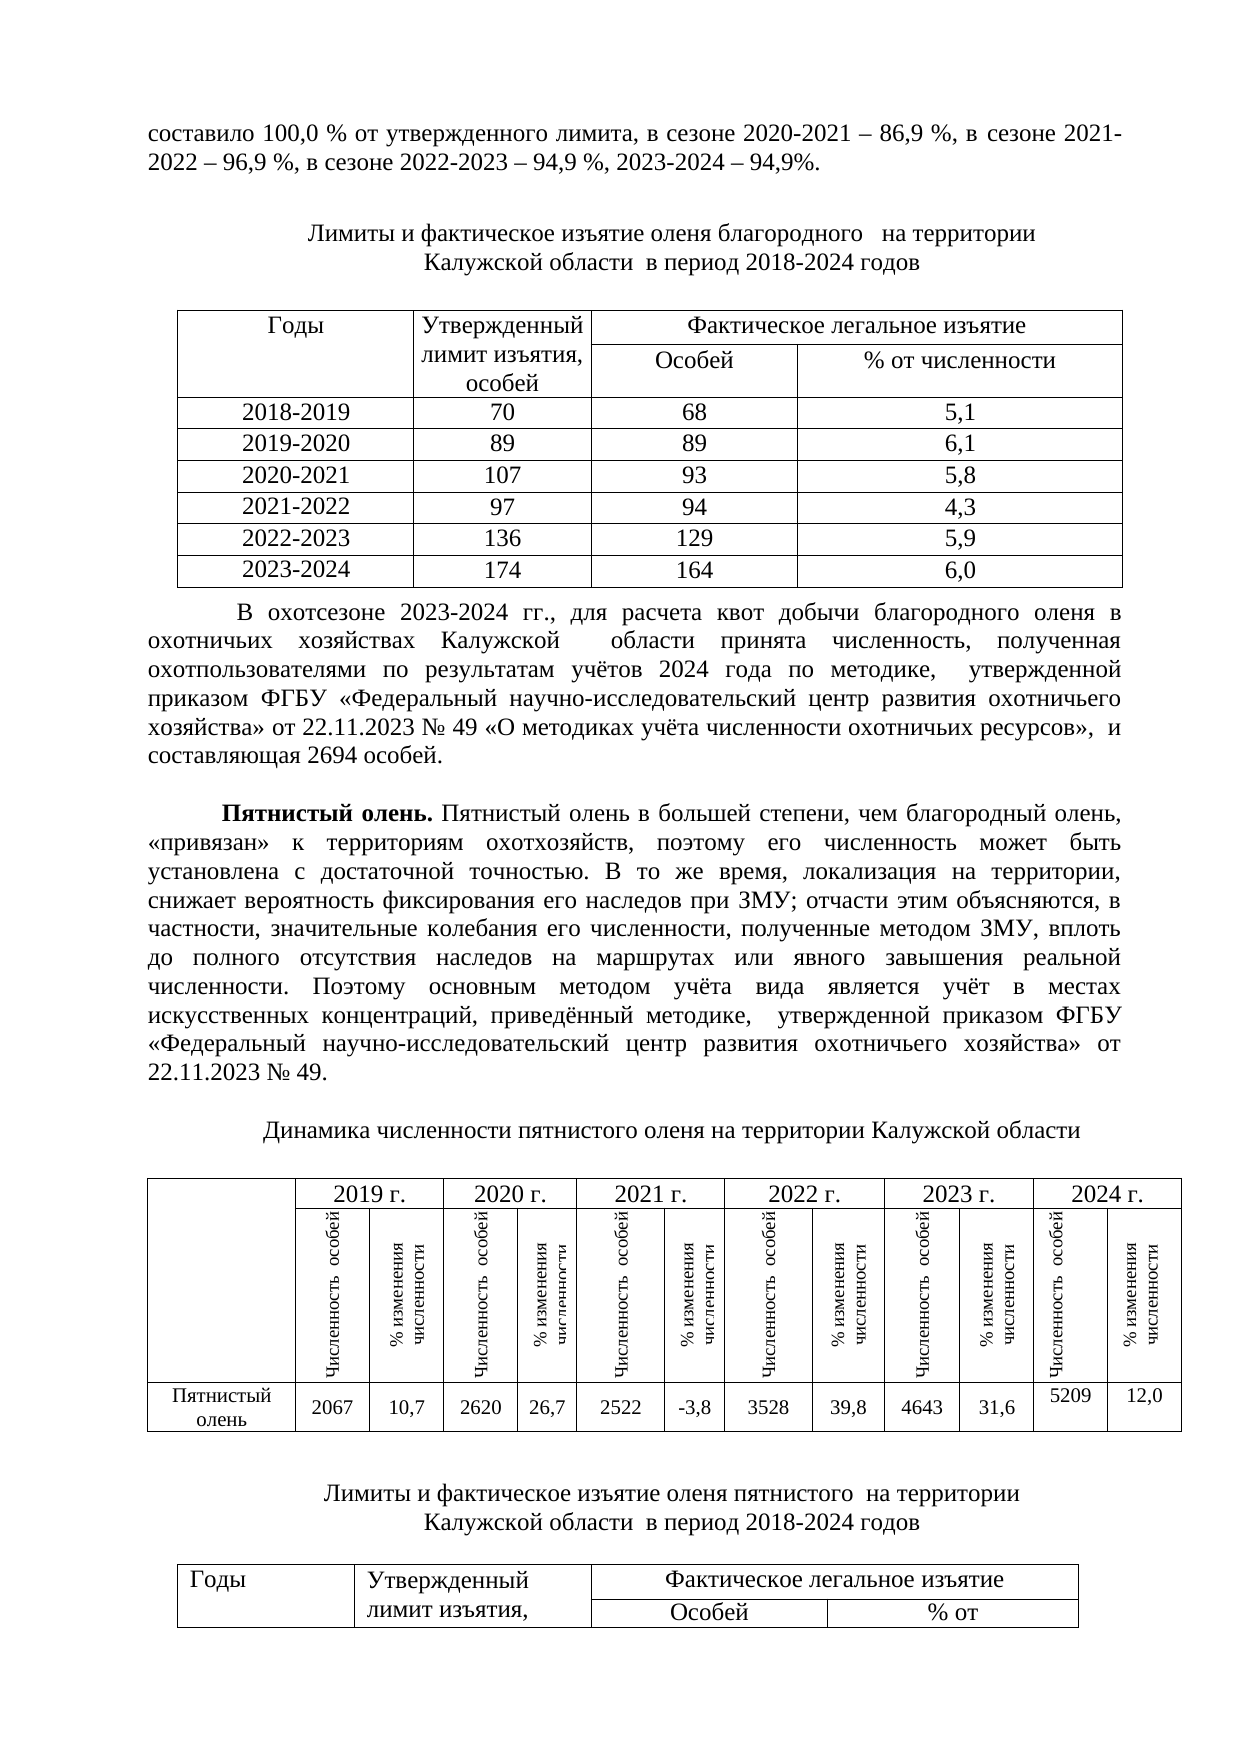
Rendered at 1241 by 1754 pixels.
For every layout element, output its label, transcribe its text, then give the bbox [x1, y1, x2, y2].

table_header [148, 1179, 295, 1382]
table_cell 2022-2023 [178, 524, 413, 555]
table_cell 174 [414, 556, 591, 587]
table_cell Численность особей [885, 1209, 959, 1382]
table_header Утвержденный лимит изъятия, особей [414, 311, 591, 397]
table_cell -3,8 [665, 1383, 724, 1431]
table_header 2024 г. [1034, 1179, 1181, 1208]
table_cell Численность особей [296, 1209, 369, 1382]
text Лимиты и фактическое изъятие оленя пятнистого на территории [148, 1478, 1122, 1507]
text Лимиты и фактическое изъятие оленя благородного на территории [148, 218, 1122, 247]
table_cell % от численности [828, 1600, 1078, 1627]
table_cell 2019-2020 [178, 429, 413, 460]
table_cell 2021-2022 [178, 493, 413, 523]
table_cell 107 [414, 461, 591, 492]
table_cell % изменения численности [518, 1209, 576, 1382]
table_cell 10,7 [370, 1383, 443, 1431]
table_cell 6,1 [798, 429, 1122, 460]
table_cell 2522 [577, 1383, 664, 1431]
table_cell % изменения численности [665, 1209, 724, 1382]
table_cell Особей [592, 1600, 827, 1627]
table_cell 39,8 [813, 1383, 884, 1431]
text Калужской области в период 2018-2024 годов [148, 247, 1122, 276]
table_cell Пятнистый олень [148, 1383, 295, 1431]
table_cell 2020-2021 [178, 461, 413, 492]
table_header 2023 г. [885, 1179, 1033, 1208]
table_header Годы [178, 311, 413, 397]
table_cell Численность особей [577, 1209, 664, 1382]
table_cell 68 [592, 398, 797, 428]
table_cell % изменения численности [813, 1209, 884, 1382]
table_header 2020 г. [444, 1179, 576, 1208]
table_cell 94 [592, 493, 797, 523]
table_cell Численность особей [444, 1209, 517, 1382]
text Динамика численности пятнистого оленя на территории Калужской области [148, 1116, 1122, 1144]
table_header 2019 г. [296, 1179, 443, 1208]
table_cell 2067 [296, 1383, 369, 1431]
table_cell % изменения численности [960, 1209, 1033, 1382]
table_cell % изменения численности [1108, 1209, 1181, 1382]
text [148, 118, 1122, 176]
table_cell 3528 [725, 1383, 812, 1431]
table_cell 31,6 [960, 1383, 1033, 1431]
table_cell 70 [414, 398, 591, 428]
text Калужской области в период 2018-2024 годов [148, 1507, 1122, 1535]
table_header Фактическое легальное изъятие [592, 1565, 1078, 1598]
table_cell 26,7 [518, 1383, 576, 1431]
list Пятнистый олень. Пятнистый олень в большей степени, чем благородный олень, «привязан» к территориям охотхозяйств, поэтому его численность может быть установлена с достаточной точностью. В то же время, локализация на территории, снижает вероятность фиксирования его наследов при ЗМУ; отчасти этим объясняются, в частности, значительные колебания его численности, полученные методом ЗМУ, вплоть до полного отсутствия наследов на маршрутах или явного завышения реальной численности. Поэтому основным методом учёта вида является учёт в местах искусственных концентраций, приведённый методике, утвержденной приказом ФГБУ «Федеральный научно-исследовательский центр развития охотничьего хозяйства» от 22.11.2023 № 49. [148, 798, 1122, 1086]
table_header Годы [178, 1565, 354, 1627]
table_cell 5209 [1034, 1383, 1107, 1431]
table_cell 5,8 [798, 461, 1122, 492]
table_cell 93 [592, 461, 797, 492]
table_cell Особей [592, 345, 797, 397]
table_header Утвержденный лимит изъятия, особей [355, 1565, 591, 1627]
table_cell 89 [592, 429, 797, 460]
table_cell 136 [414, 524, 591, 555]
table_cell 164 [592, 556, 797, 587]
table_cell 2018-2019 [178, 398, 413, 428]
table_header Фактическое легальное изъятие [592, 311, 1122, 344]
table_cell Численность особей [1034, 1209, 1107, 1382]
table_cell 5,1 [798, 398, 1122, 428]
table_header 2022 г. [725, 1179, 884, 1208]
table_cell 89 [414, 429, 591, 460]
table_cell 2620 [444, 1383, 517, 1431]
table_cell 2023-2024 [178, 556, 413, 587]
text В охотсезоне 2023-2024 гг., для расчета квот добычи благородного оленя в охотничьих хозяйствах Калужской области принята численность, полученная охотпользователями по результатам учётов 2024 года по методике, утвержденной приказом ФГБУ «Федеральный научно-исследовательский центр развития охотничьего хозяйства» от 22.11.2023 № 49 «О методиках учёта численности охотничьих ресурсов», и составляющая 2694 особей. [148, 597, 1122, 769]
table_cell 97 [414, 493, 591, 523]
table_cell 12,0 [1108, 1383, 1181, 1431]
table_cell 5,9 [798, 524, 1122, 555]
table_cell 129 [592, 524, 797, 555]
table_cell 4,3 [798, 493, 1122, 523]
table_cell 4643 [885, 1383, 959, 1431]
table_cell % от численности [798, 345, 1122, 397]
table_cell % изменения численности [370, 1209, 443, 1382]
table_cell Численность особей [725, 1209, 812, 1382]
table_header 2021 г. [577, 1179, 724, 1208]
table_cell 6,0 [798, 556, 1122, 587]
